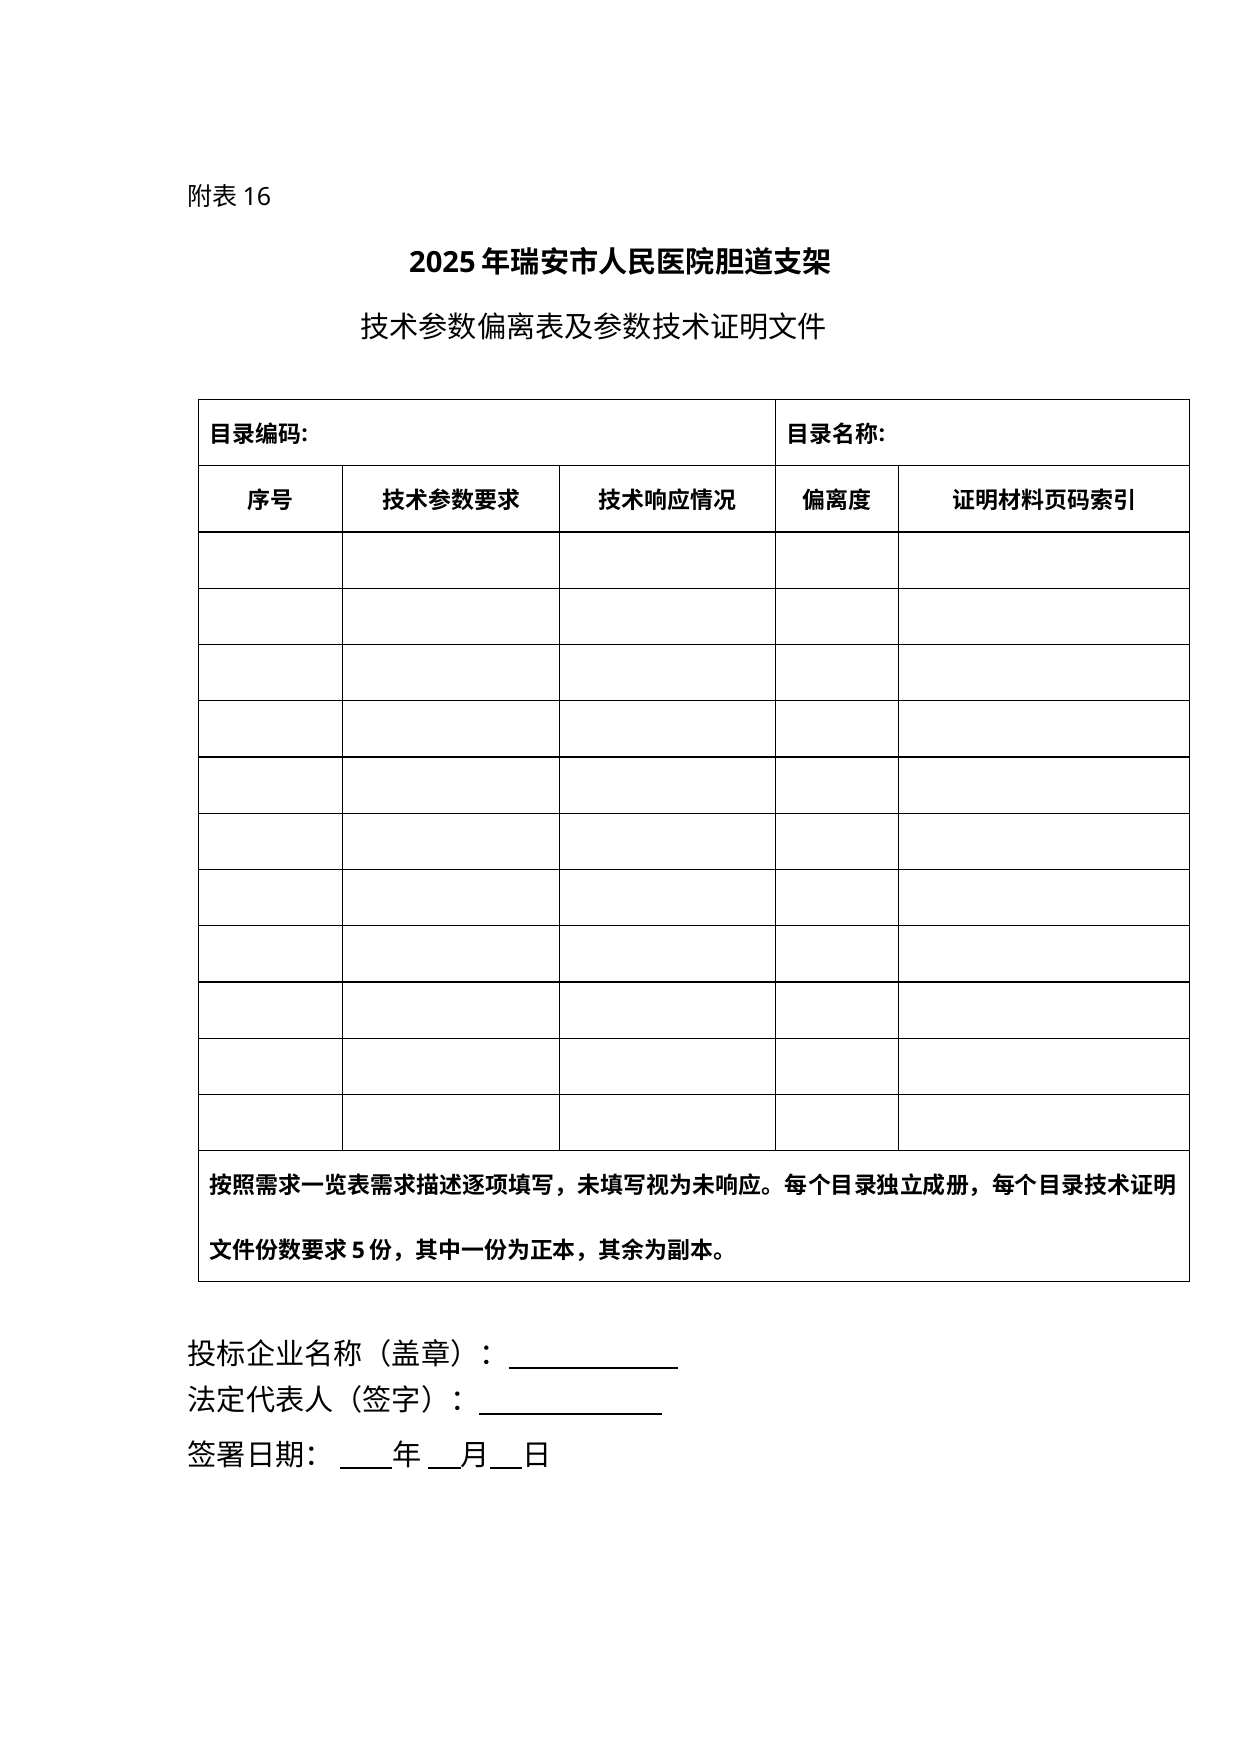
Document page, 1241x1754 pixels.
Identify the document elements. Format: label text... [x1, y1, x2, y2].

table_cell [560, 758, 775, 813]
table_cell [199, 645, 342, 700]
table_cell 按照需求一览表需求描述逐项填写，未填写视为未响应。每个目录独立成册，每个目录技术证明文件份数要求5份，其中一份为正本，其余为副本。 [199, 1151, 1189, 1281]
table_cell [776, 533, 898, 588]
table_cell [560, 926, 775, 981]
table_cell 技术参数要求 [343, 466, 559, 531]
table_cell [343, 701, 559, 756]
text 技术参数偏离表及参数技术证明文件 [133, 292, 1053, 357]
table_cell [199, 1095, 342, 1150]
table_cell [776, 701, 898, 756]
table_cell [776, 983, 898, 1038]
table_cell 证明材料页码索引 [899, 466, 1189, 531]
table_cell [343, 870, 559, 925]
table_cell [343, 1095, 559, 1150]
table_cell [343, 758, 559, 813]
table_cell [199, 983, 342, 1038]
table_cell [899, 589, 1189, 644]
table_cell [560, 1095, 775, 1150]
table_cell [560, 1039, 775, 1094]
text 签署日期： 年 月 日 [187, 1420, 1053, 1485]
table_header 目录名称: [776, 400, 1189, 465]
text 2025年瑞安市人民医院胆道支架 [187, 227, 1053, 292]
table_cell [776, 926, 898, 981]
table_cell [199, 701, 342, 756]
table_cell [776, 758, 898, 813]
table_cell [199, 589, 342, 644]
table_cell [199, 814, 342, 869]
table_header 目录编码: [199, 400, 775, 465]
table_cell [560, 870, 775, 925]
table_cell [343, 983, 559, 1038]
table_cell [776, 1095, 898, 1150]
table_cell [776, 814, 898, 869]
table_cell [899, 926, 1189, 981]
table_cell 技术响应情况 [560, 466, 775, 531]
table_cell [343, 645, 559, 700]
table_cell [560, 814, 775, 869]
table_cell [776, 1039, 898, 1094]
table_cell [560, 701, 775, 756]
table_cell [560, 589, 775, 644]
table_cell [343, 589, 559, 644]
table_cell [899, 870, 1189, 925]
text 附表16 [187, 162, 1053, 227]
table_cell 序号 [199, 466, 342, 531]
table_cell [899, 983, 1189, 1038]
text 法定代表人（签字）： [187, 1374, 1053, 1420]
table_cell [343, 926, 559, 981]
table_cell 偏离度 [776, 466, 898, 531]
table_cell [560, 983, 775, 1038]
table_cell [776, 589, 898, 644]
text 投标企业名称（盖章）： [187, 1328, 1053, 1374]
table_cell [343, 814, 559, 869]
table_cell [899, 814, 1189, 869]
table_cell [199, 926, 342, 981]
table_cell [199, 533, 342, 588]
table_cell [776, 645, 898, 700]
table_cell [199, 870, 342, 925]
table_cell [899, 645, 1189, 700]
table_cell [776, 870, 898, 925]
table_cell [899, 701, 1189, 756]
table_cell [343, 1039, 559, 1094]
table_cell [899, 1039, 1189, 1094]
table_cell [899, 533, 1189, 588]
table_cell [199, 1039, 342, 1094]
table_cell [199, 758, 342, 813]
table_cell [899, 1095, 1189, 1150]
table_cell [560, 645, 775, 700]
table_cell [343, 533, 559, 588]
table_cell [899, 758, 1189, 813]
table_cell [560, 533, 775, 588]
